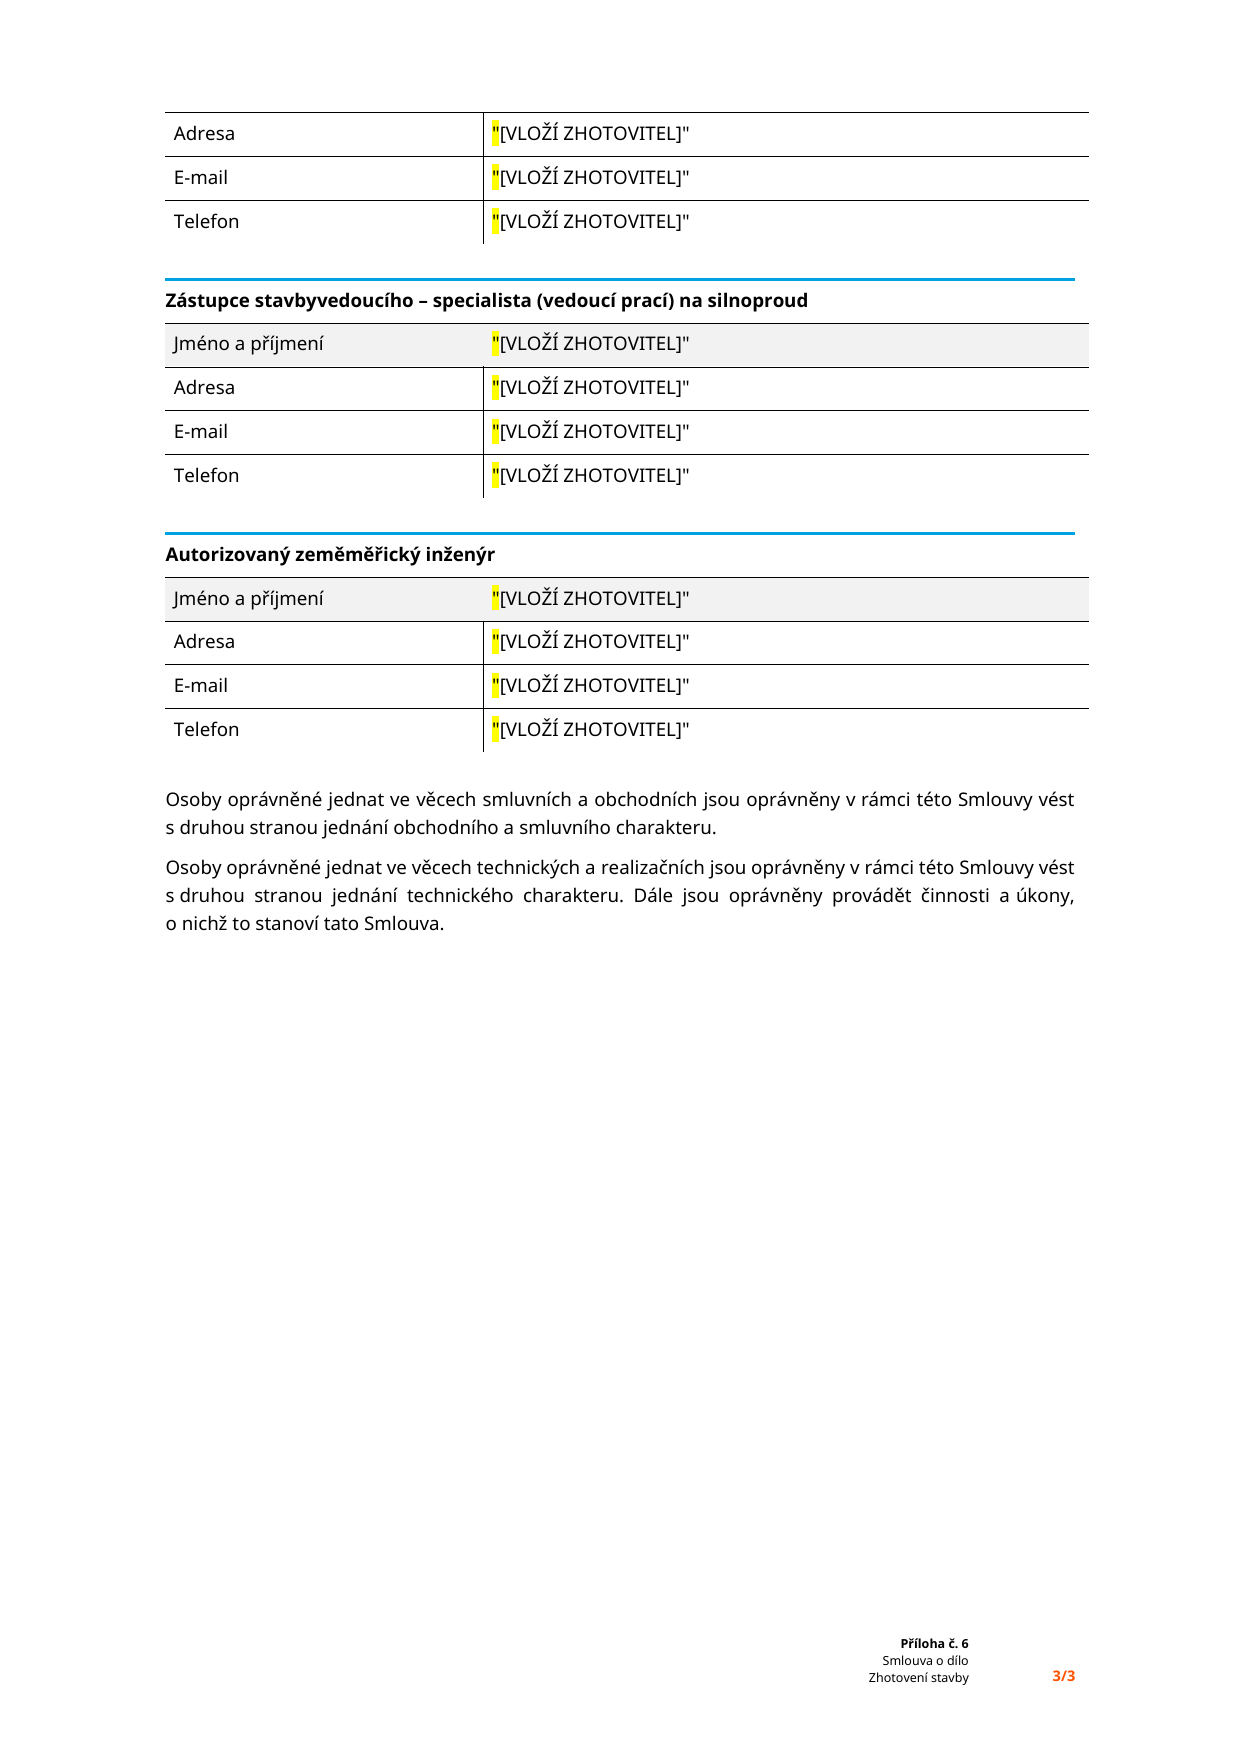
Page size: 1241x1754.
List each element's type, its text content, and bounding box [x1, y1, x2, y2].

table_cell [484, 411, 1089, 454]
table_header [484, 578, 1089, 621]
table_cell Adresa [165, 113, 483, 156]
table_cell E-mail [165, 411, 483, 454]
table_header Jméno a příjmení [165, 324, 484, 366]
text Osoby oprávněné jednat ve věcech technických a realizačních jsou oprávněny v rámci této Smlouvy vést s druhou stranou jednání technického charakteru. Dále jsou oprávněny provádět činnosti a úkony, o nichž to stanoví tato Smlouva. [165, 854, 1075, 936]
table_header Jméno a příjmení [165, 578, 484, 621]
table_cell E-mail [165, 157, 483, 200]
table_cell E-mail [165, 665, 483, 708]
table_cell [484, 113, 1089, 156]
table_cell Telefon [165, 455, 483, 498]
table_cell Adresa [165, 622, 483, 664]
text Zástupce stavbyvedoucího – specialista (vedoucí prací) na silnoproud [165, 281, 1075, 312]
table_header [484, 324, 1089, 366]
table_cell Telefon [165, 201, 483, 244]
text Autorizovaný zeměměřický inženýr [165, 535, 1075, 567]
text Osoby oprávněné jednat ve věcech smluvních a obchodních jsou oprávněny v rámci této Smlouvy vést s druhou stranou jednání obchodního a smluvního charakteru. [165, 786, 1075, 839]
table_cell Telefon [165, 709, 483, 752]
table_cell [484, 709, 1089, 752]
table_cell [484, 201, 1089, 244]
table_cell [484, 368, 1089, 410]
table_cell Adresa [165, 368, 483, 410]
table_cell [484, 455, 1089, 498]
table_cell [484, 157, 1089, 200]
table_cell [484, 665, 1089, 708]
table_cell [484, 622, 1089, 664]
